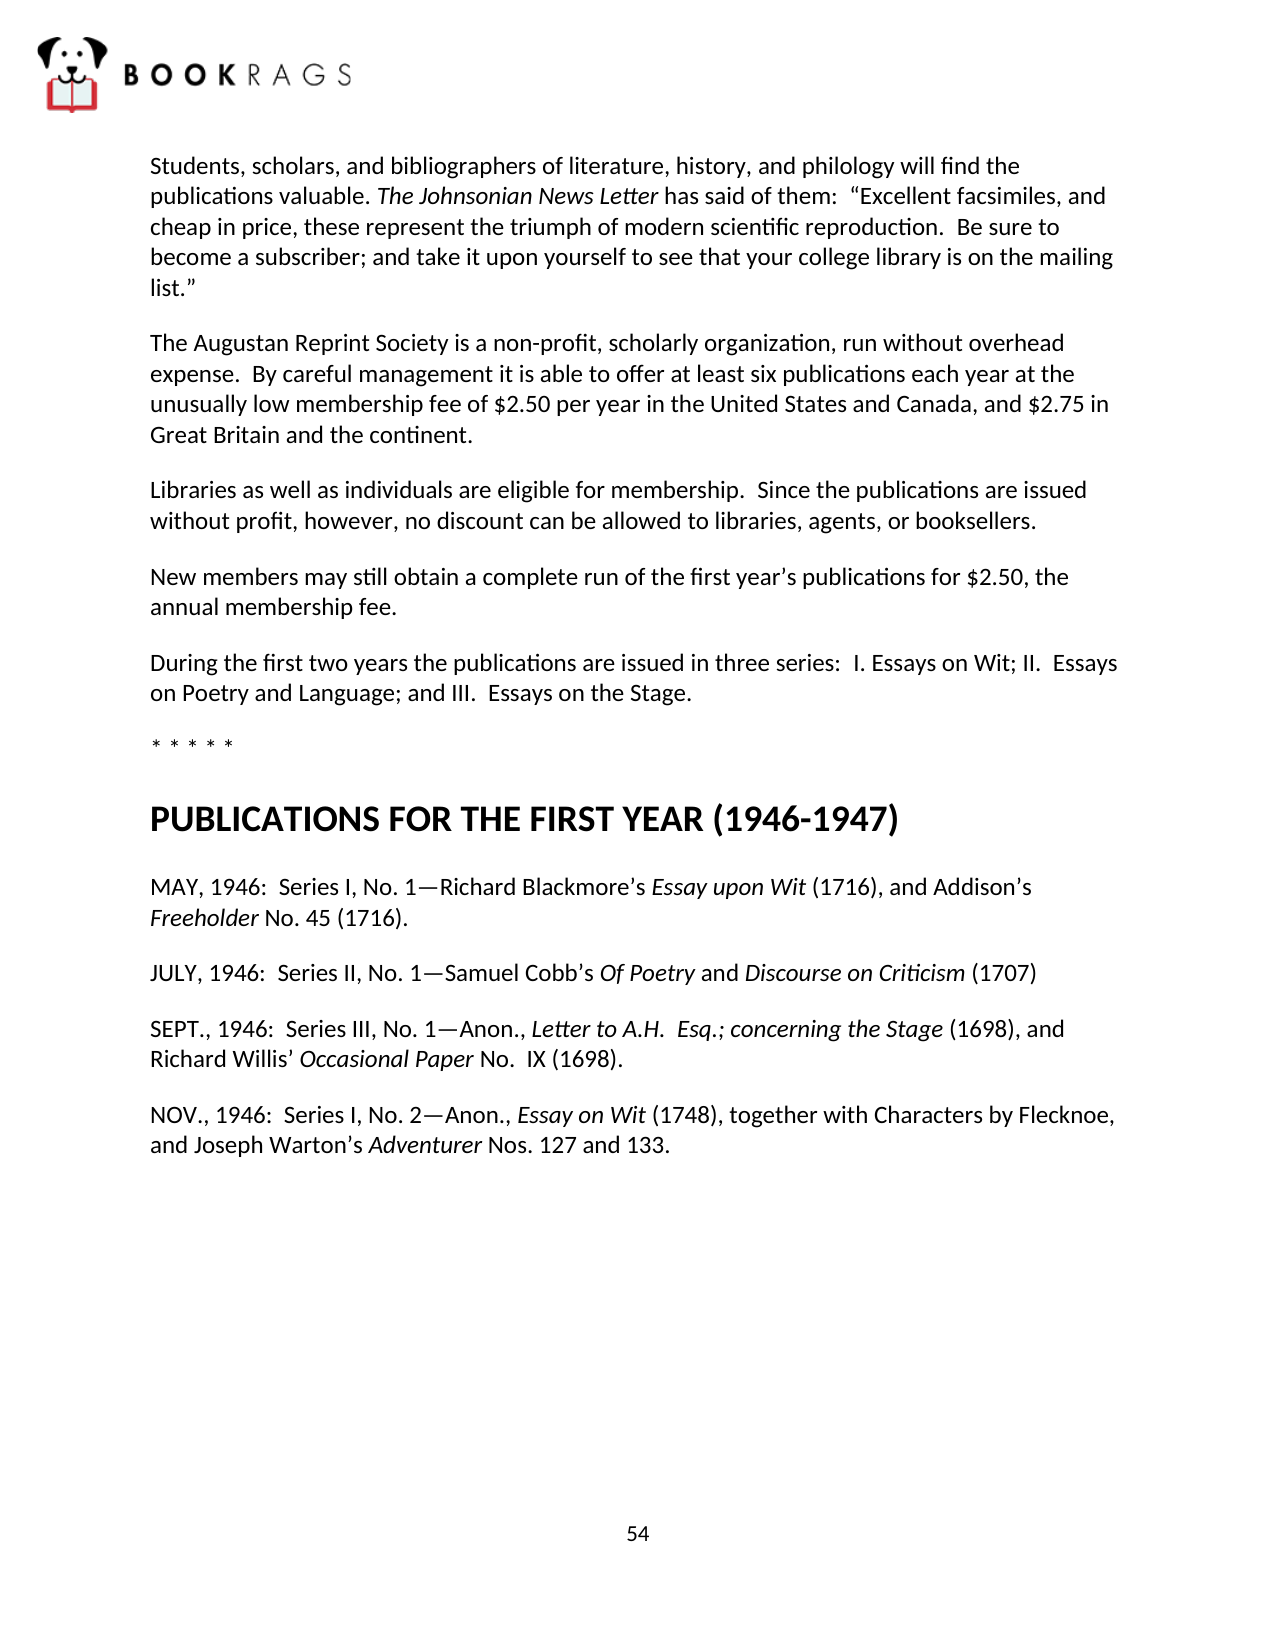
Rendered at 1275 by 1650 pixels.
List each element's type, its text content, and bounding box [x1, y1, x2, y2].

picture [37, 37, 351, 113]
text MAY, 1946: Series I, No. 1—­Richard Blackmore’s Essay upon Wit (1716), and Addison’s Freeholder No. 45 (1716). [150, 871, 1125, 932]
text * * * * * [150, 733, 1125, 763]
text SEPT., 1946: Series III, No. 1—­Anon., Letter to A.H. Esq.; concerning the Stage (1698), and Richard Willis’ Occasional Paper No. IX (1698). [150, 1013, 1125, 1074]
text JULY, 1946: Series II, No. 1—­Samuel Cobb’s Of Poetry and Discourse on Criticism (1707) [150, 957, 1125, 988]
text PUBLICATIONS FOR THE FIRST YEAR (1946-1947) [150, 794, 1125, 840]
text During the first two years the publications are issued in three series: I. Essays on Wit; II. Essays on Poetry and Language; and III. Essays on the Stage. [150, 647, 1125, 708]
text NOV., 1946: Series I, No. 2—­Anon., Essay on Wit (1748), together with Characters by Flecknoe, and Joseph Warton’s Adventurer Nos. 127 and 133. [150, 1099, 1125, 1160]
text New members may still obtain a complete run of the first year’s publications for $2.50, the annual membership fee. [150, 561, 1125, 622]
text Libraries as well as individuals are eligible for membership. Since the publications are issued without profit, however, no discount can be allowed to libraries, agents, or booksellers. [150, 475, 1125, 536]
text Students, scholars, and bibliographers of literature, history, and philology will find the publications valuable. The Johnsonian News Letter has said of them: “Excellent facsimiles, and cheap in price, these represent the triumph of modern scientific reproduction. Be sure to become a subscriber; and take it upon yourself to see that your college library is on the mailing list.” [150, 150, 1125, 303]
text The Augustan Reprint Society is a non-profit, scholarly organization, run without overhead expense. By careful management it is able to offer at least six publications each year at the unusually low membership fee of $2.50 per year in the United States and Canada, and $2.75 in Great Britain and the continent. [150, 328, 1125, 450]
